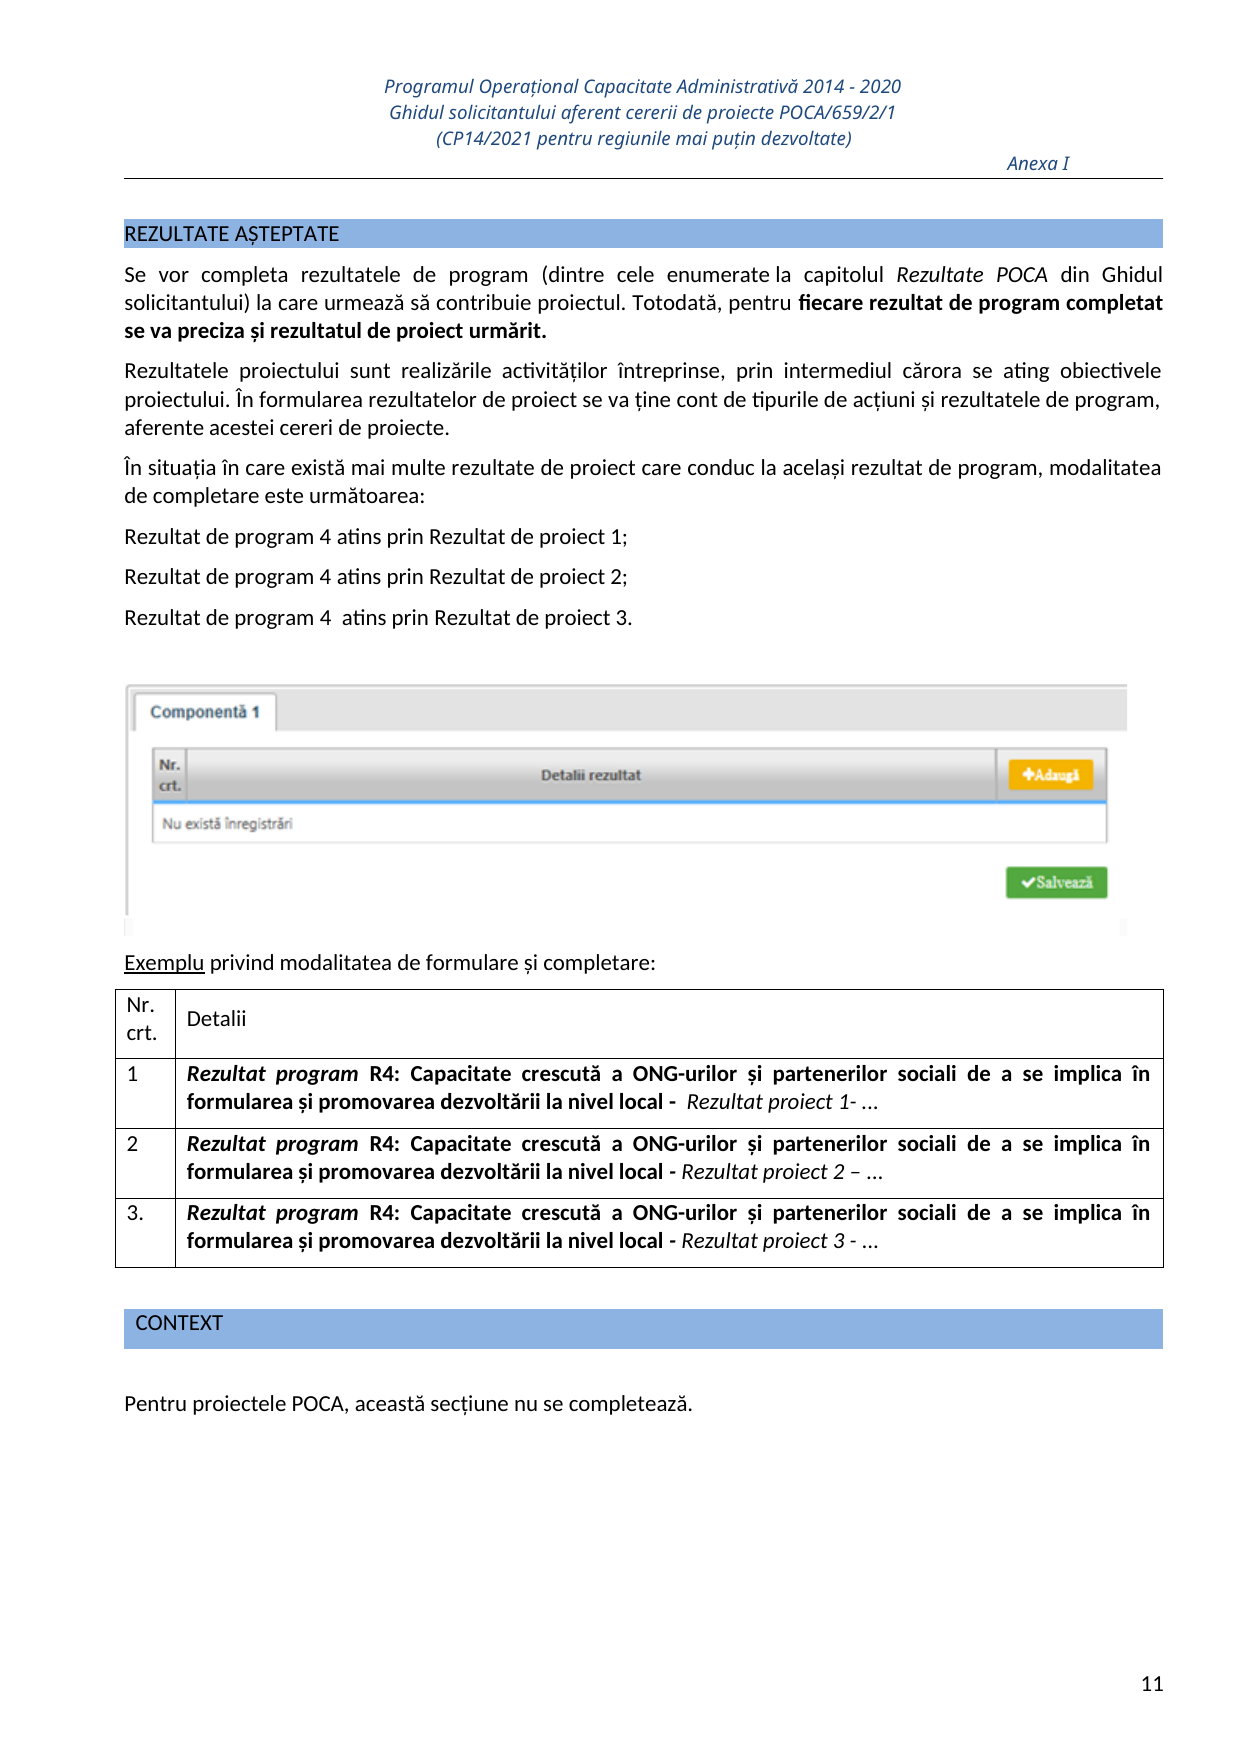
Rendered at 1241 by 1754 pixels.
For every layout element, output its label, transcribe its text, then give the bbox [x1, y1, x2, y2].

table_header Nr. crt. [116, 990, 175, 1058]
table_header Detalii [176, 990, 1163, 1058]
text În situația în care există mai multe rezultate de proiect care conduc la același rezultat de program, modalitatea de completare este următoarea: [124, 453, 1163, 509]
table_header CONTEXT [124, 1309, 1163, 1349]
text Rezultat de program 4 atins prin Rezultat de proiect 3. [124, 603, 1163, 631]
text REZULTATE AȘTEPTATE [124, 219, 1163, 248]
text Rezultat de program 4 atins prin Rezultat de proiect 2; [124, 562, 1163, 590]
table_cell 2 [116, 1129, 175, 1197]
table_cell 3. [116, 1199, 175, 1267]
table_cell Rezultat program R4: Capacitate crescută a ONG-urilor și partenerilor sociali de a se implica în formularea și promovarea dezvoltării la nivel local - Rezultat proiect 1- ... [176, 1059, 1163, 1128]
table_cell Rezultat program R4: Capacitate crescută a ONG-urilor și partenerilor sociali de a se implica în formularea și promovarea dezvoltării la nivel local - Rezultat proiect 2 – ... [176, 1129, 1163, 1197]
picture [124, 683, 1128, 936]
text Rezultat de program 4 atins prin Rezultat de proiect 1; [124, 522, 1163, 550]
text Exemplu privind modalitatea de formulare și completare: [124, 948, 1163, 976]
table_cell Rezultat program R4: Capacitate crescută a ONG-urilor și partenerilor sociali de a se implica în formularea și promovarea dezvoltării la nivel local - Rezultat proiect 3 - ... [176, 1199, 1163, 1267]
table_cell 1 [116, 1059, 175, 1128]
text Pentru proiectele POCA, această secțiune nu se completează. [124, 1389, 1163, 1418]
text Rezultatele proiectului sunt realizările activităților întreprinse, prin intermediul cărora se ating obiectivele proiectului. În formularea rezultatelor de proiect se va ține cont de tipurile de acțiuni și rezultatele de program, aferente acestei cereri de proiecte. [124, 357, 1163, 441]
text Se vor completa rezultatele de program (dintre cele enumerate la capitolul Rezultate POCA din Ghidul solicitantului) la care urmează să contribuie proiectul. Totodată, pentru fiecare rezultat de program completat se va preciza și rezultatul de proiect urmărit. [124, 260, 1163, 344]
